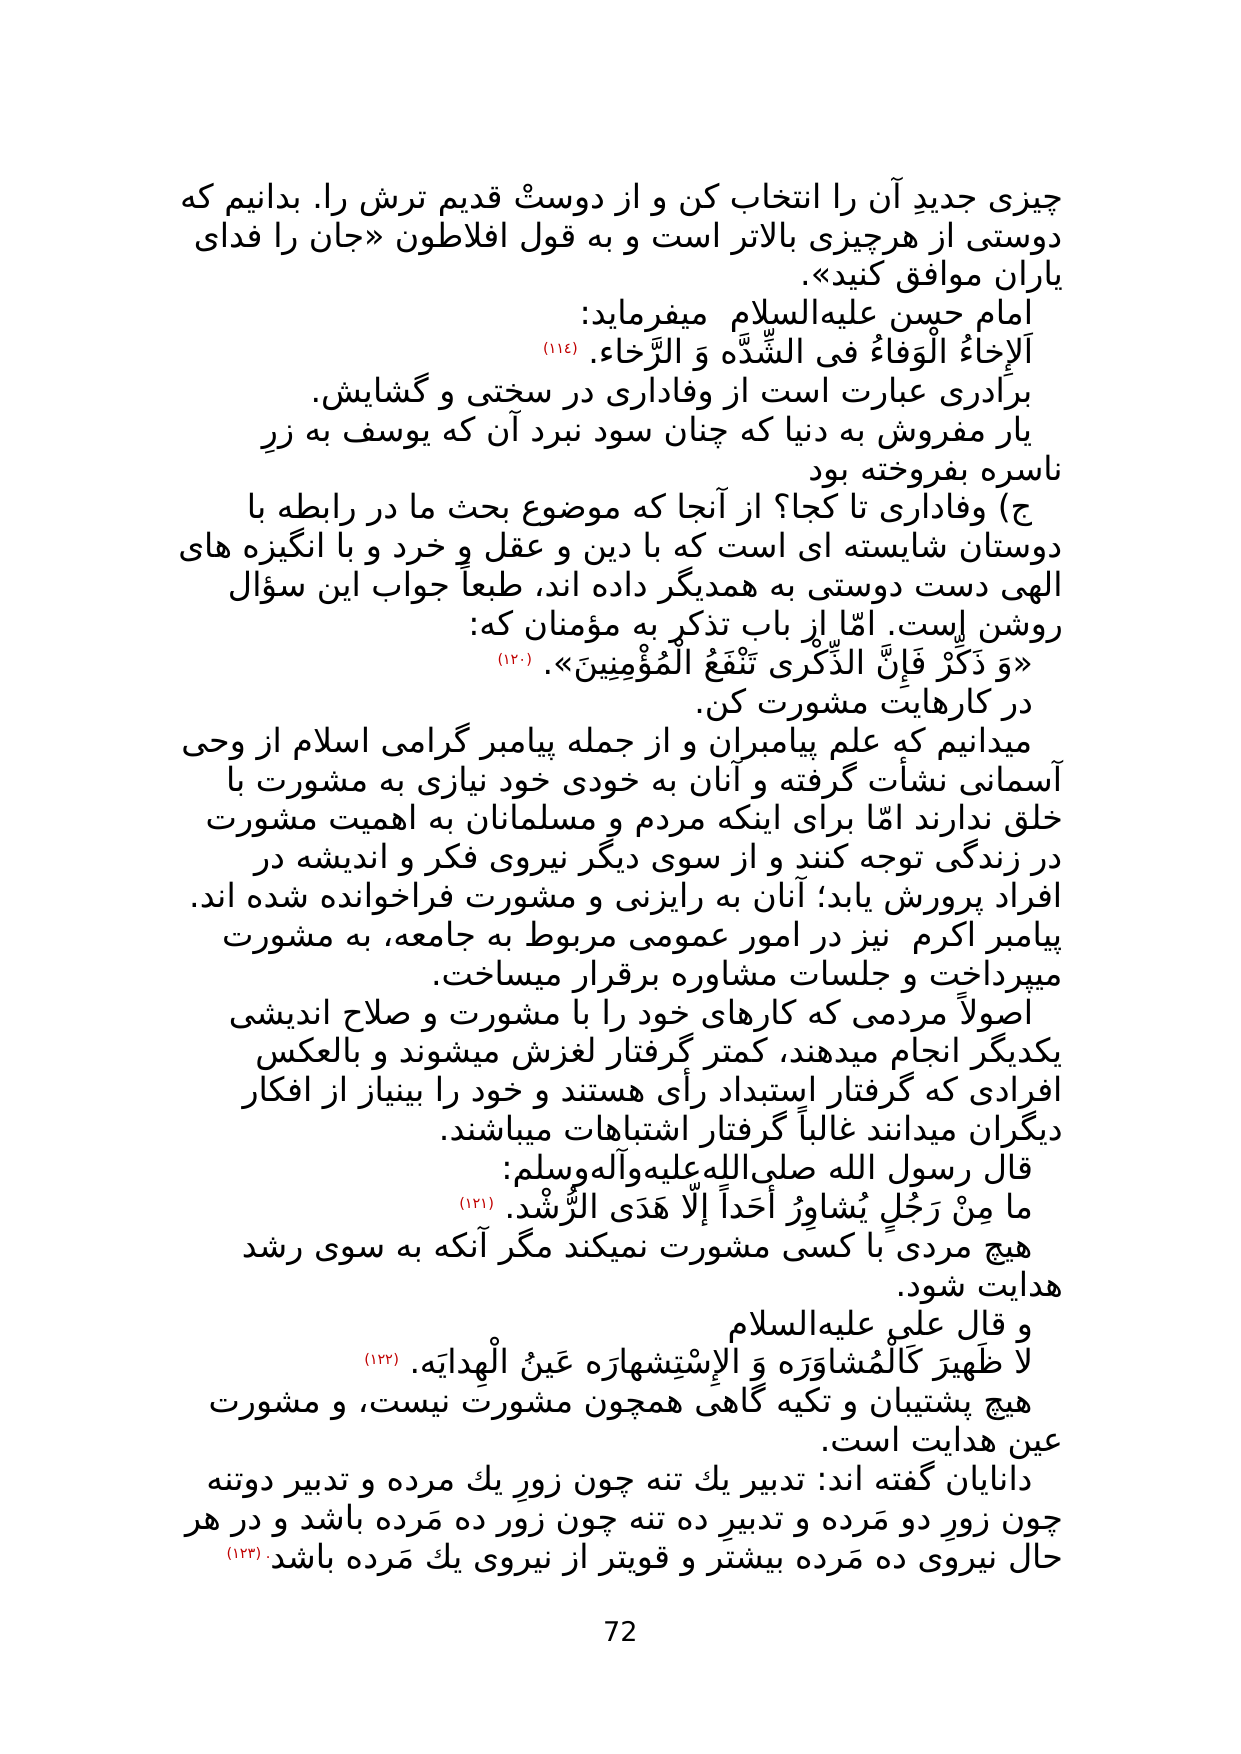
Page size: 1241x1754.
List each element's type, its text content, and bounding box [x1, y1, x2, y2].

text قال رسول الله صلى‌الله‌عليه‌وآله‌وسلم: [177, 1148, 1063, 1187]
text ما مِنْ رَجُلٍ يُشاوِرُ أحَداً إلّا هَدَی الرُّشْد. (١٢١) [177, 1187, 1063, 1226]
text در كارهايت مشورت كن. [177, 682, 1063, 721]
text هيچ پشتيبان و تكيه گاهی همچون مشورت نيست، و مشورت عين هدايت است. [177, 1382, 1063, 1459]
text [177, 177, 1063, 294]
text امام حسن عليه‌السلام میفرمايد: [177, 294, 1063, 333]
text ج) وفاداری تا كجا؟ از آنجا كه موضوع بحث ما در رابطه با دوستان شايسته ای است كه با دين و عقل و خرد و با انگيزه های الهی دست دوستی به همديگر داده اند، طبعاً‌ جواب اين سؤال روشن است. امّا از باب تذكر به مؤمنان كه: [177, 488, 1063, 643]
text «وَ ذَكِّرْ فَإِنَّ الذِّكْری تَنْفَعُ الْمُؤْمِنِينَ». (١٢٠) [177, 643, 1063, 682]
text لا ظَهيرَ كَالْمُشاوَرَه وَ الإِسْتِشهارَه عَينُ الْهِدايَه. (١٢٢) [177, 1343, 1063, 1382]
text میدانيم كه علم پيامبران و از جمله پيامبر گرامی اسلام از وحی آسمانی نشأت گرفته و آنان به خودی خود نيازی به مشورت با خلق ندارند امّا برای اينكه مردم و مسلمانان به اهميت مشورت در زندگی توجه كنند و از سوی ديگر نيروی فكر و انديشه در افراد پرورش يابد؛ آنان به رايزنی و مشورت فراخوانده شده اند. پيامبر اكرم نيز در امور عمومی مربوط به جامعه، به مشورت میپرداخت و جلسات مشاوره برقرار میساخت. [177, 721, 1063, 993]
text هيچ مردی با كسی مشورت نمیكند مگر آنكه به سوی رشد هدايت شود. [177, 1226, 1063, 1304]
text اَلإِخاءُ الْوَفاءُ فی الشِّدَّه وَ الرَّخاء. (١١٤) [177, 333, 1063, 371]
text اصولاً مردمی كه كارهای خود را با مشورت و صلاح انديشی يكديگر انجام میدهند، كمتر گرفتار لغزش میشوند و بالعكس افرادی كه گرفتار استبداد رأی هستند و خود را بینياز از افكار ديگران میدانند غالباً گرفتار اشتباهات میباشند. [177, 993, 1063, 1148]
text و قال علی عليه‌السلام [177, 1304, 1063, 1343]
text يار مفروش به دنيا كه چنان سود نبرد آن كه يوسف به زرِ ناسره بفروخته بود [177, 410, 1063, 488]
text برادری عبارت است از وفاداری در سختی و گشايش. [177, 371, 1063, 410]
text دانايان گفته اند: تدبير يك تنه چون زورِ يك مرده و تدبير دوتنه چون زورِ دو مَرده و تدبيرِ ده تنه چون زور ده مَرده باشد و در هر حال نيروی ده مَرده بيشتر و قویتر از نيروی يك مَرده باشد. (١٢٣) [177, 1459, 1063, 1576]
